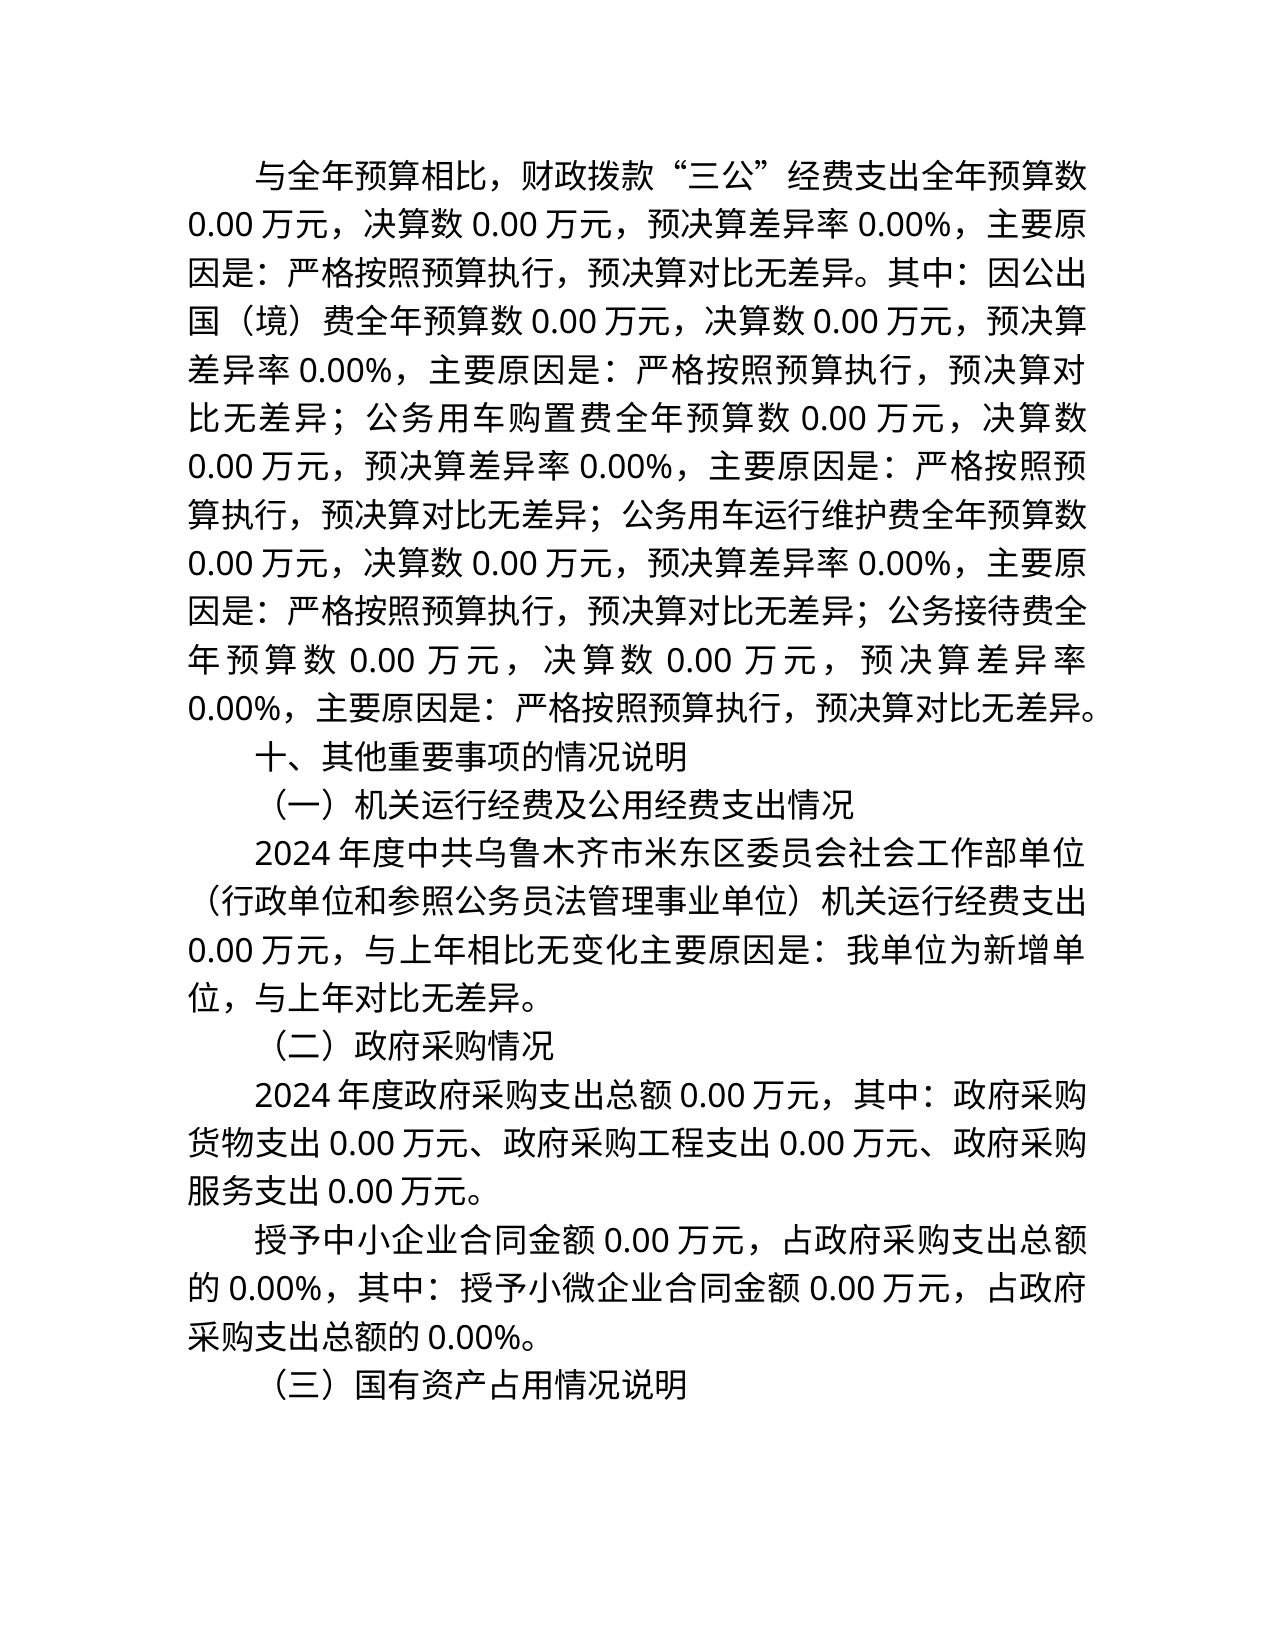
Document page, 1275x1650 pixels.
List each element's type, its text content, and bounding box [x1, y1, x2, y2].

text （二）政府采购情况 [187, 1020, 1087, 1068]
text 与全年预算相比，财政拨款“三公”经费支出全年预算数0.00万元，决算数0.00万元，预决算差异率0.00%，主要原因是：严格按照预算执行，预决算对比无差异。其中：因公出国（境）费全年预算数0.00万元，决算数0.00万元，预决算差异率0.00%，主要原因是：严格按照预算执行，预决算对比无差异；公务用车购置费全年预算数0.00万元，决算数0.00万元，预决算差异率0.00%，主要原因是：严格按照预算执行，预决算对比无差异；公务用车运行维护费全年预算数0.00万元，决算数0.00万元，预决算差异率0.00%，主要原因是：严格按照预算执行，预决算对比无差异；公务接待费全年预算数0.00万元，决算数0.00万元，预决算差异率0.00%，主要原因是：严格按照预算执行，预决算对比无差异。 [187, 150, 1087, 730]
text （三）国有资产占用情况说明 [187, 1359, 1087, 1407]
text 授予中小企业合同金额0.00万元，占政府采购支出总额的0.00%，其中：授予小微企业合同金额0.00万元，占政府采购支出总额的0.00%。 [187, 1214, 1087, 1359]
text （一）机关运行经费及公用经费支出情况 [187, 779, 1087, 827]
text 2024年度政府采购支出总额0.00万元，其中：政府采购货物支出0.00万元、政府采购工程支出0.00万元、政府采购服务支出0.00万元。 [187, 1068, 1087, 1214]
text 十、其他重要事项的情况说明 [187, 730, 1087, 779]
text 2024年度中共乌鲁木齐市米东区委员会社会工作部单位（行政单位和参照公务员法管理事业单位）机关运行经费支出0.00万元，与上年相比无变化主要原因是：我单位为新增单位，与上年对比无差异。 [187, 827, 1087, 1020]
